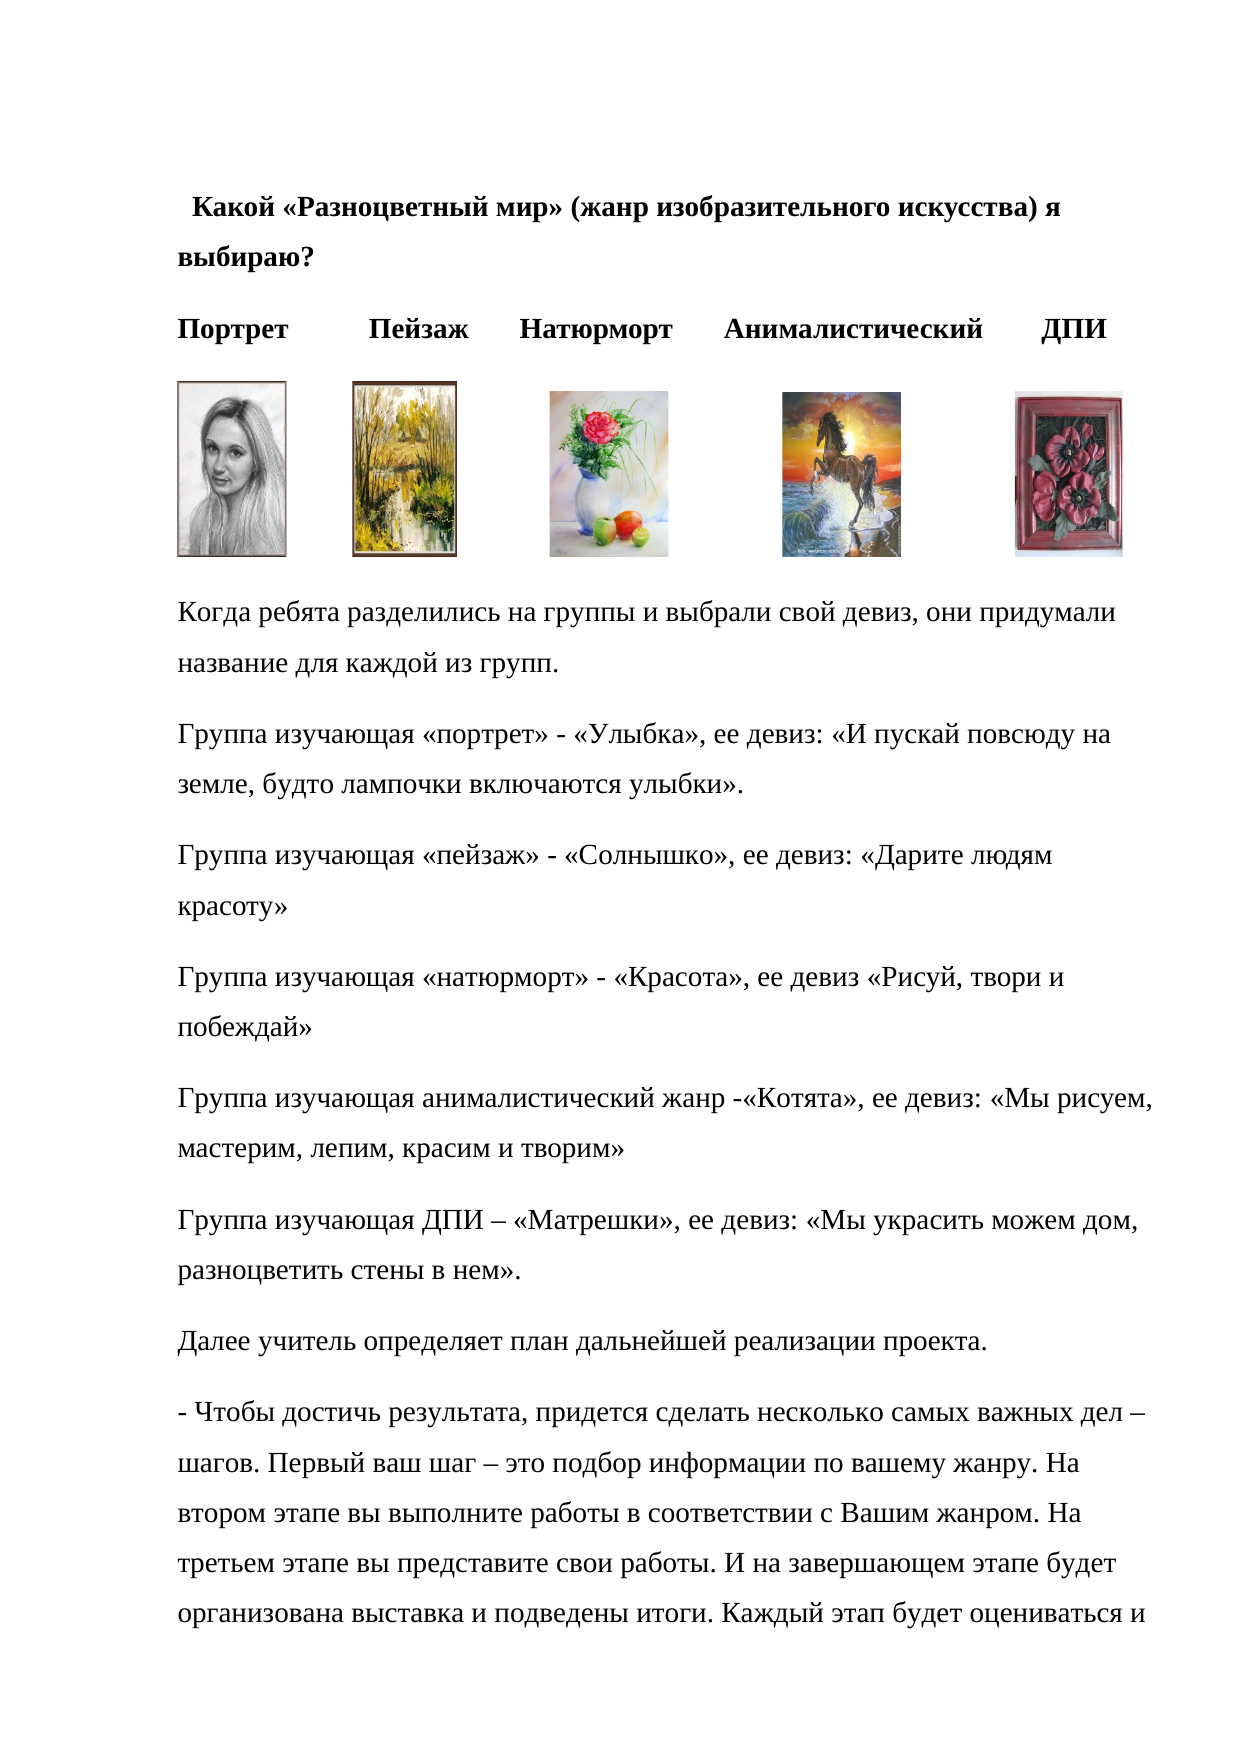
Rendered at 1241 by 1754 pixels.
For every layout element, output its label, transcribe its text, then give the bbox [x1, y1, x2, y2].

text Группа изучающая «портрет» - «Улыбка», ее девиз: «И пускай повсюду на земле, будто лампочки включаются улыбки». [177, 716, 1167, 800]
text Группа изучающая ДПИ – «Матрешки», ее девиз: «Мы украсить можем дом, разноцветить стены в нем». [177, 1202, 1167, 1286]
text Группа изучающая «пейзаж» - «Солнышко», ее девиз: «Дарите людям красоту» [177, 837, 1167, 921]
text Далее учитель определяет план дальнейшей реализации проекта. [177, 1323, 1167, 1357]
picture [549, 391, 669, 557]
text Когда ребята разделились на группы и выбрали свой девиз, они придумали название для каждой из групп. [177, 594, 1167, 678]
picture [177, 381, 287, 557]
text Какой «Разноцветный мир» (жанр изобразительного искусства) я выбираю? [177, 189, 1167, 273]
text Портрет Пейзаж Натюрморт Анималистический ДПИ [177, 311, 1167, 344]
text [177, 1394, 1167, 1629]
picture [1014, 391, 1123, 557]
picture [782, 392, 901, 557]
text Группа изучающая анималистический жанр -«Котята», ее девиз: «Мы рисуем, мастерим, лепим, красим и творим» [177, 1080, 1167, 1164]
picture [352, 381, 457, 557]
text Группа изучающая «натюрморт» - «Красота», ее девиз «Рисуй, твори и побеждай» [177, 959, 1167, 1043]
